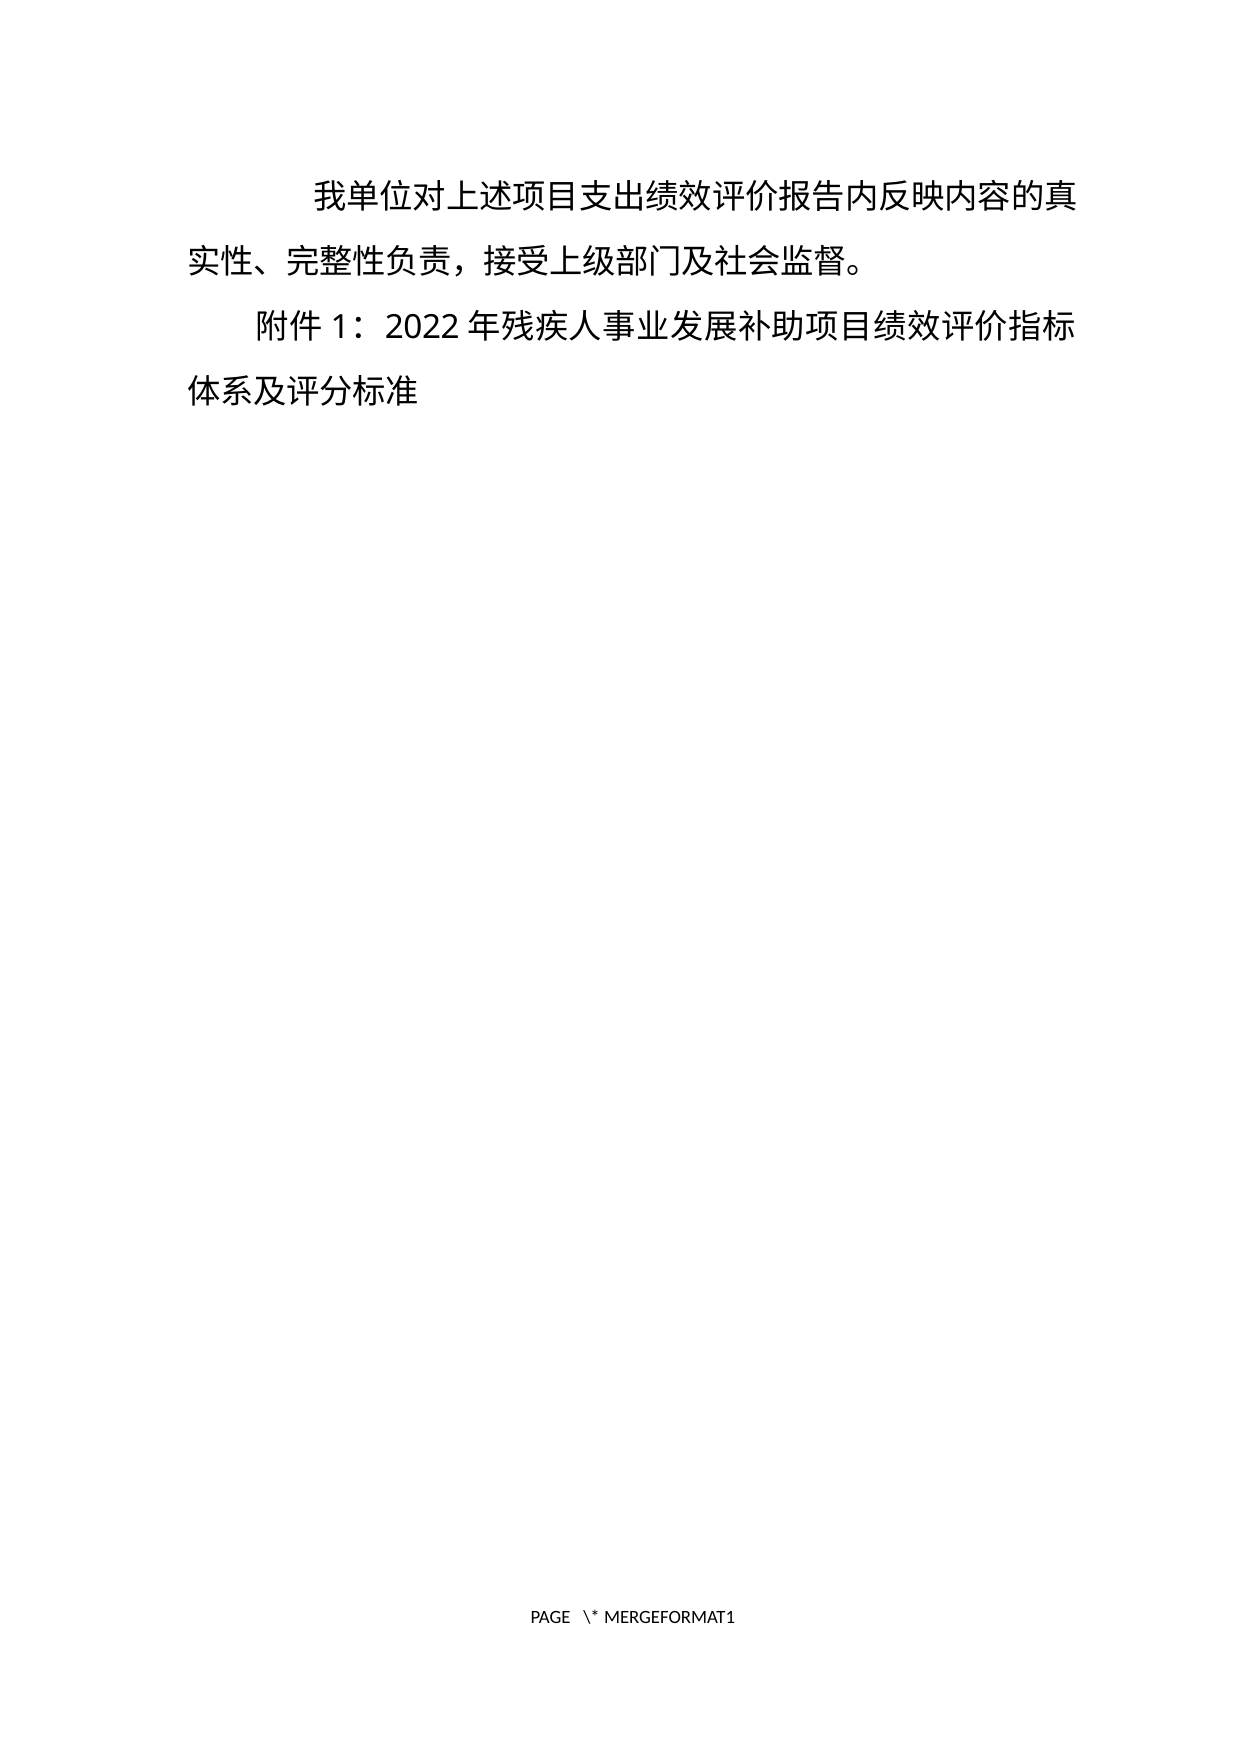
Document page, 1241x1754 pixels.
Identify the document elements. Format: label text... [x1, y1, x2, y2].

text 我单位对上述项目支出绩效评价报告内反映内容的真实性、完整性负责，接受上级部门及社会监督。 附件1：2022年残疾人事业发展补助项目绩效评价指标体系及评分标准 [187, 162, 1078, 422]
